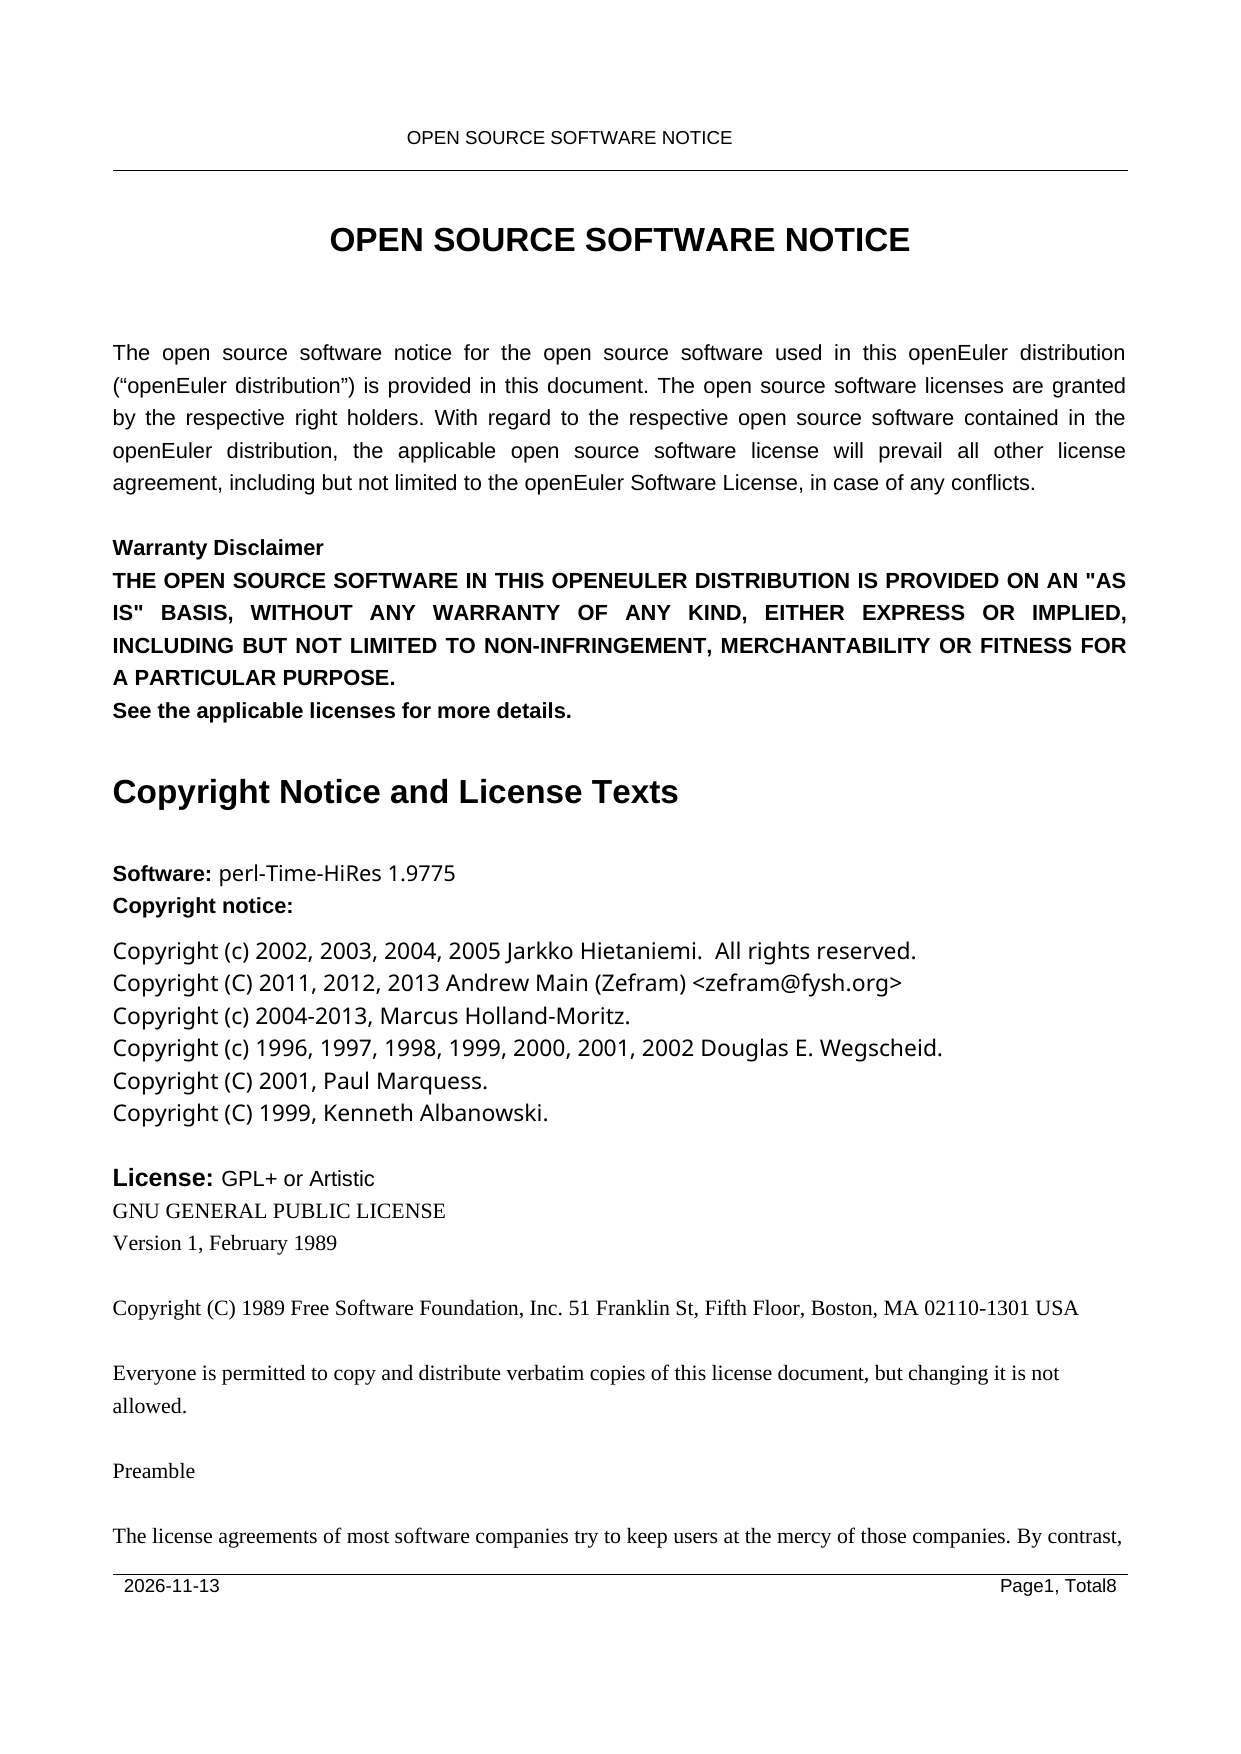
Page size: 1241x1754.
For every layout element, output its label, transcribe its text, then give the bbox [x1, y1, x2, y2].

text License: GPL+ or Artistic [112, 1161, 1128, 1194]
text OPEN SOURCE SOFTWARE NOTICE [112, 206, 1128, 271]
title Software: perl-Time-HiRes 1.9775 [112, 856, 1128, 889]
text Copyright Notice and License Texts [112, 759, 1128, 824]
text Copyright (c) 2002, 2003, 2004, 2005 Jarkko Hietaniemi. All rights reserved. Copyright (C) 2011, 2012, 2013 Andrew Main (Zefram) <zefram@fysh.org> Copyright (c) 2004-2013, Marcus Holland-Moritz. Copyright (c) 1996, 1997, 1998, 1999, 2000, 2001, 2002 Douglas E. Wegscheid. Copyright (C) 2001, Paul Marquess. Copyright (C) 1999, Kenneth Albanowski. [112, 934, 1128, 1161]
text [112, 1194, 1128, 1551]
text The open source software notice for the open source software used in this openEuler distribution (“openEuler distribution”) is provided in this document. The open source software licenses are granted by the respective right holders. With regard to the respective open source software contained in the openEuler distribution, the applicable open source software license will prevail all other license agreement, including but not limited to the openEuler Software License, in case of any conflicts. [112, 336, 1128, 499]
text Copyright notice: [112, 889, 1128, 921]
text Warranty Disclaimer [112, 531, 1128, 564]
text THE OPEN SOURCE SOFTWARE IN THIS OPENEULER DISTRIBUTION IS PROVIDED ON AN "AS IS" BASIS, WITHOUT ANY WARRANTY OF ANY KIND, EITHER EXPRESS OR IMPLIED, INCLUDING BUT NOT LIMITED TO NON-INFRINGEMENT, MERCHANTABILITY OR FITNESS FOR A PARTICULAR PURPOSE. See the applicable licenses for more details. [112, 564, 1128, 726]
